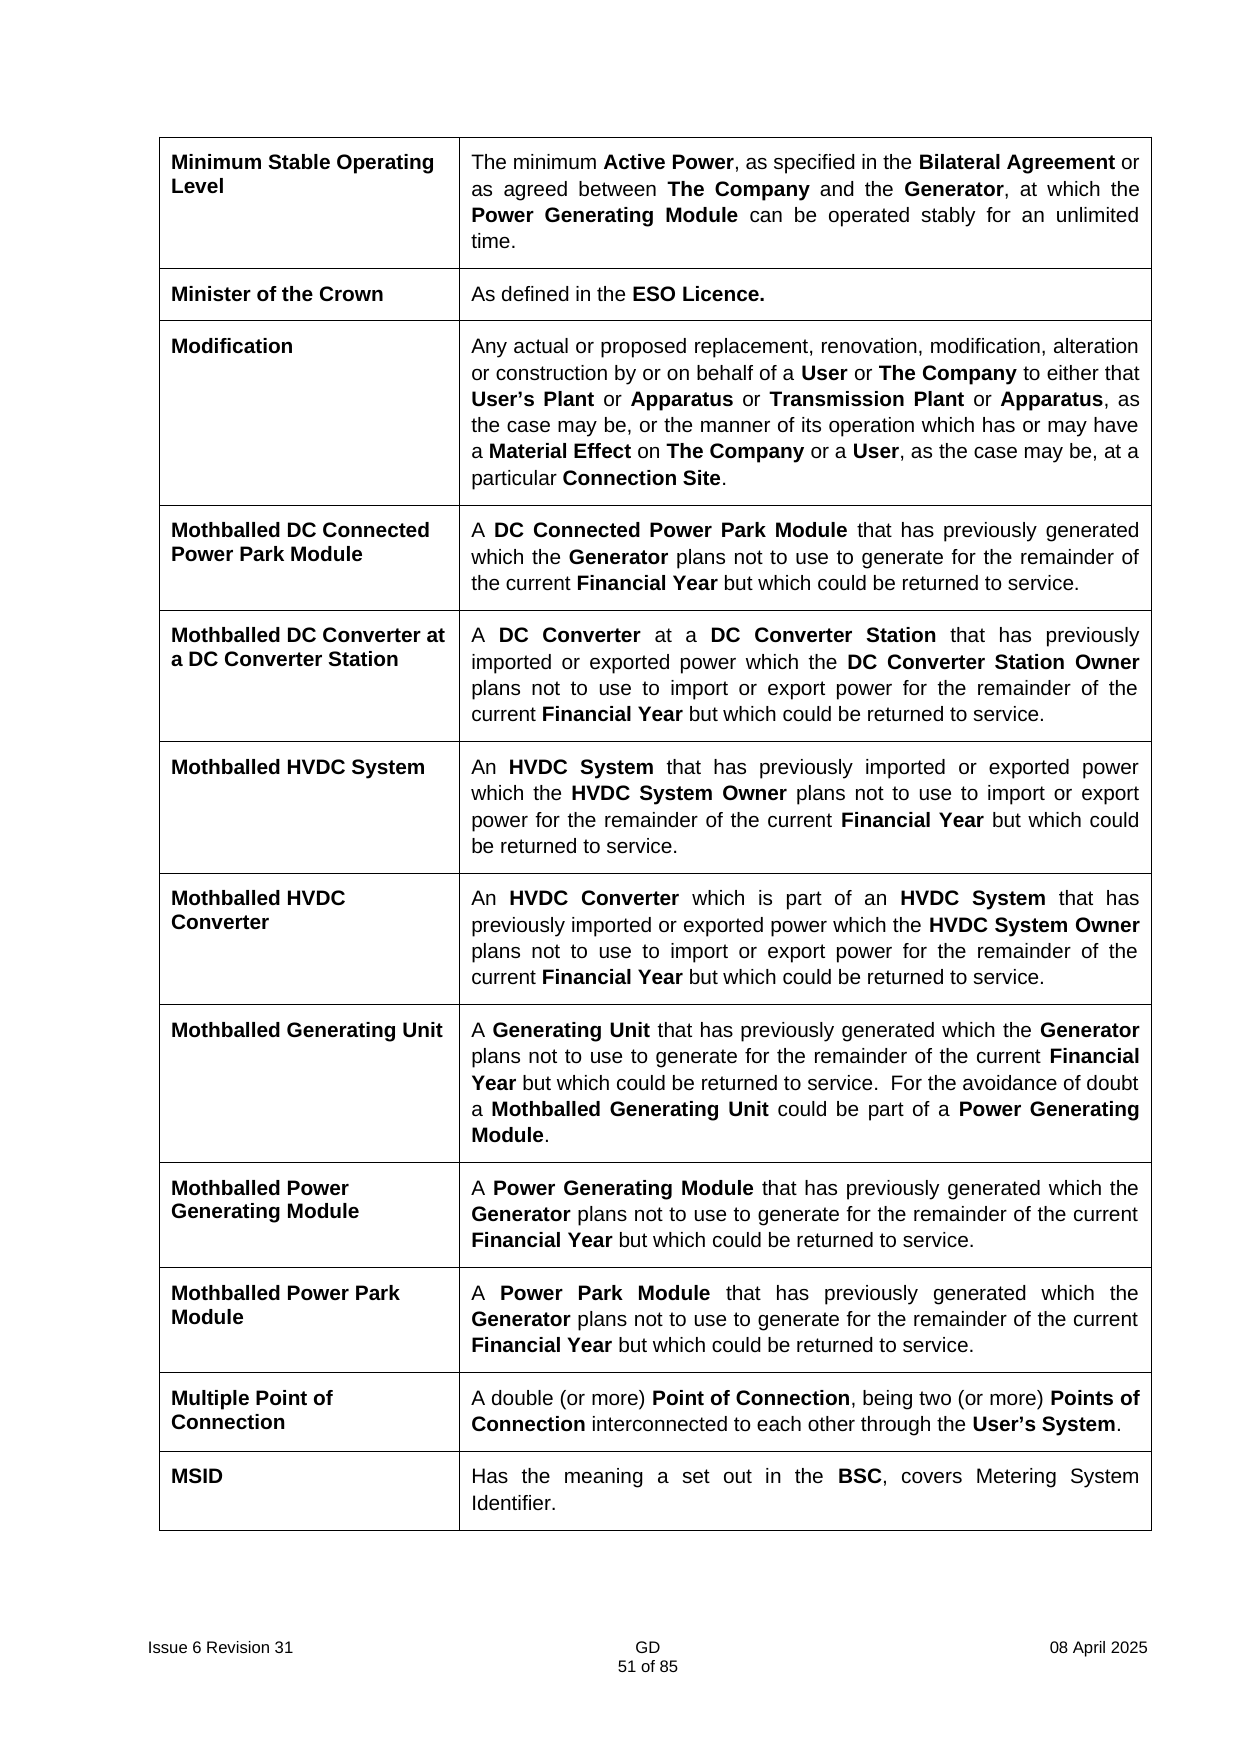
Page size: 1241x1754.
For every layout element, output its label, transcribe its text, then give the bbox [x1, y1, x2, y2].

table_cell A DC Connected Power Park Module that has previously generated which the Generator plans not to use to generate for the remainder of the current Financial Year but which could be returned to service. [460, 506, 1151, 610]
table_cell As defined in the ESO Licence. [460, 269, 1151, 320]
table_cell An HVDC System that has previously imported or exported power which the HVDC System Owner plans not to use to import or export power for the remainder of the current Financial Year but which could be returned to service. [460, 742, 1151, 873]
table_cell Mothballed DC Converter at a DC Converter Station [160, 611, 459, 741]
table_cell MSID [160, 1452, 459, 1529]
table_cell A Generating Unit that has previously generated which the Generator plans not to use to generate for the remainder of the current Financial Year but which could be returned to service. For the avoidance of doubt a Mothballed Generating Unit could be part of a Power Generating Module. [460, 1005, 1151, 1162]
table_cell A DC Converter at a DC Converter Station that has previously imported or exported power which the DC Converter Station Owner plans not to use to import or export power for the remainder of the current Financial Year but which could be returned to service. [460, 611, 1151, 741]
table_cell A Power Park Module that has previously generated which the Generator plans not to use to generate for the remainder of the current Financial Year but which could be returned to service. [460, 1268, 1151, 1372]
table_cell Minimum Stable Operating Level [160, 138, 459, 268]
table_cell Has the meaning a set out in the BSC, covers Metering System Identifier. [460, 1452, 1151, 1529]
table_cell Minister of the Crown [160, 269, 459, 320]
table_cell Any actual or proposed replacement, renovation, modification, alteration or construction by or on behalf of a User or The Company to either that User’s Plant or Apparatus or Transmission Plant or Apparatus, as the case may be, or the manner of its operation which has or may have a Material Effect on The Company or a User, as the case may be, at a particular Connection Site. [460, 321, 1151, 504]
table_cell Mothballed Power Park Module [160, 1268, 459, 1372]
table_cell Multiple Point of Connection [160, 1373, 459, 1451]
table_cell Mothballed HVDC Converter [160, 874, 459, 1004]
table_cell Mothballed Generating Unit [160, 1005, 459, 1162]
table_cell The minimum Active Power, as specified in the Bilateral Agreement or as agreed between The Company and the Generator, at which the Power Generating Module can be operated stably for an unlimited time. [460, 138, 1151, 268]
table_cell An HVDC Converter which is part of an HVDC System that has previously imported or exported power which the HVDC System Owner plans not to use to import or export power for the remainder of the current Financial Year but which could be returned to service. [460, 874, 1151, 1004]
table_cell A double (or more) Point of Connection, being two (or more) Points of Connection interconnected to each other through the User’s System. [460, 1373, 1151, 1451]
table_cell Mothballed HVDC System [160, 742, 459, 873]
table_cell Mothballed Power Generating Module [160, 1163, 459, 1267]
table_cell Modification [160, 321, 459, 504]
table_cell A Power Generating Module that has previously generated which the Generator plans not to use to generate for the remainder of the current Financial Year but which could be returned to service. [460, 1163, 1151, 1267]
table_cell Mothballed DC Connected Power Park Module [160, 506, 459, 610]
